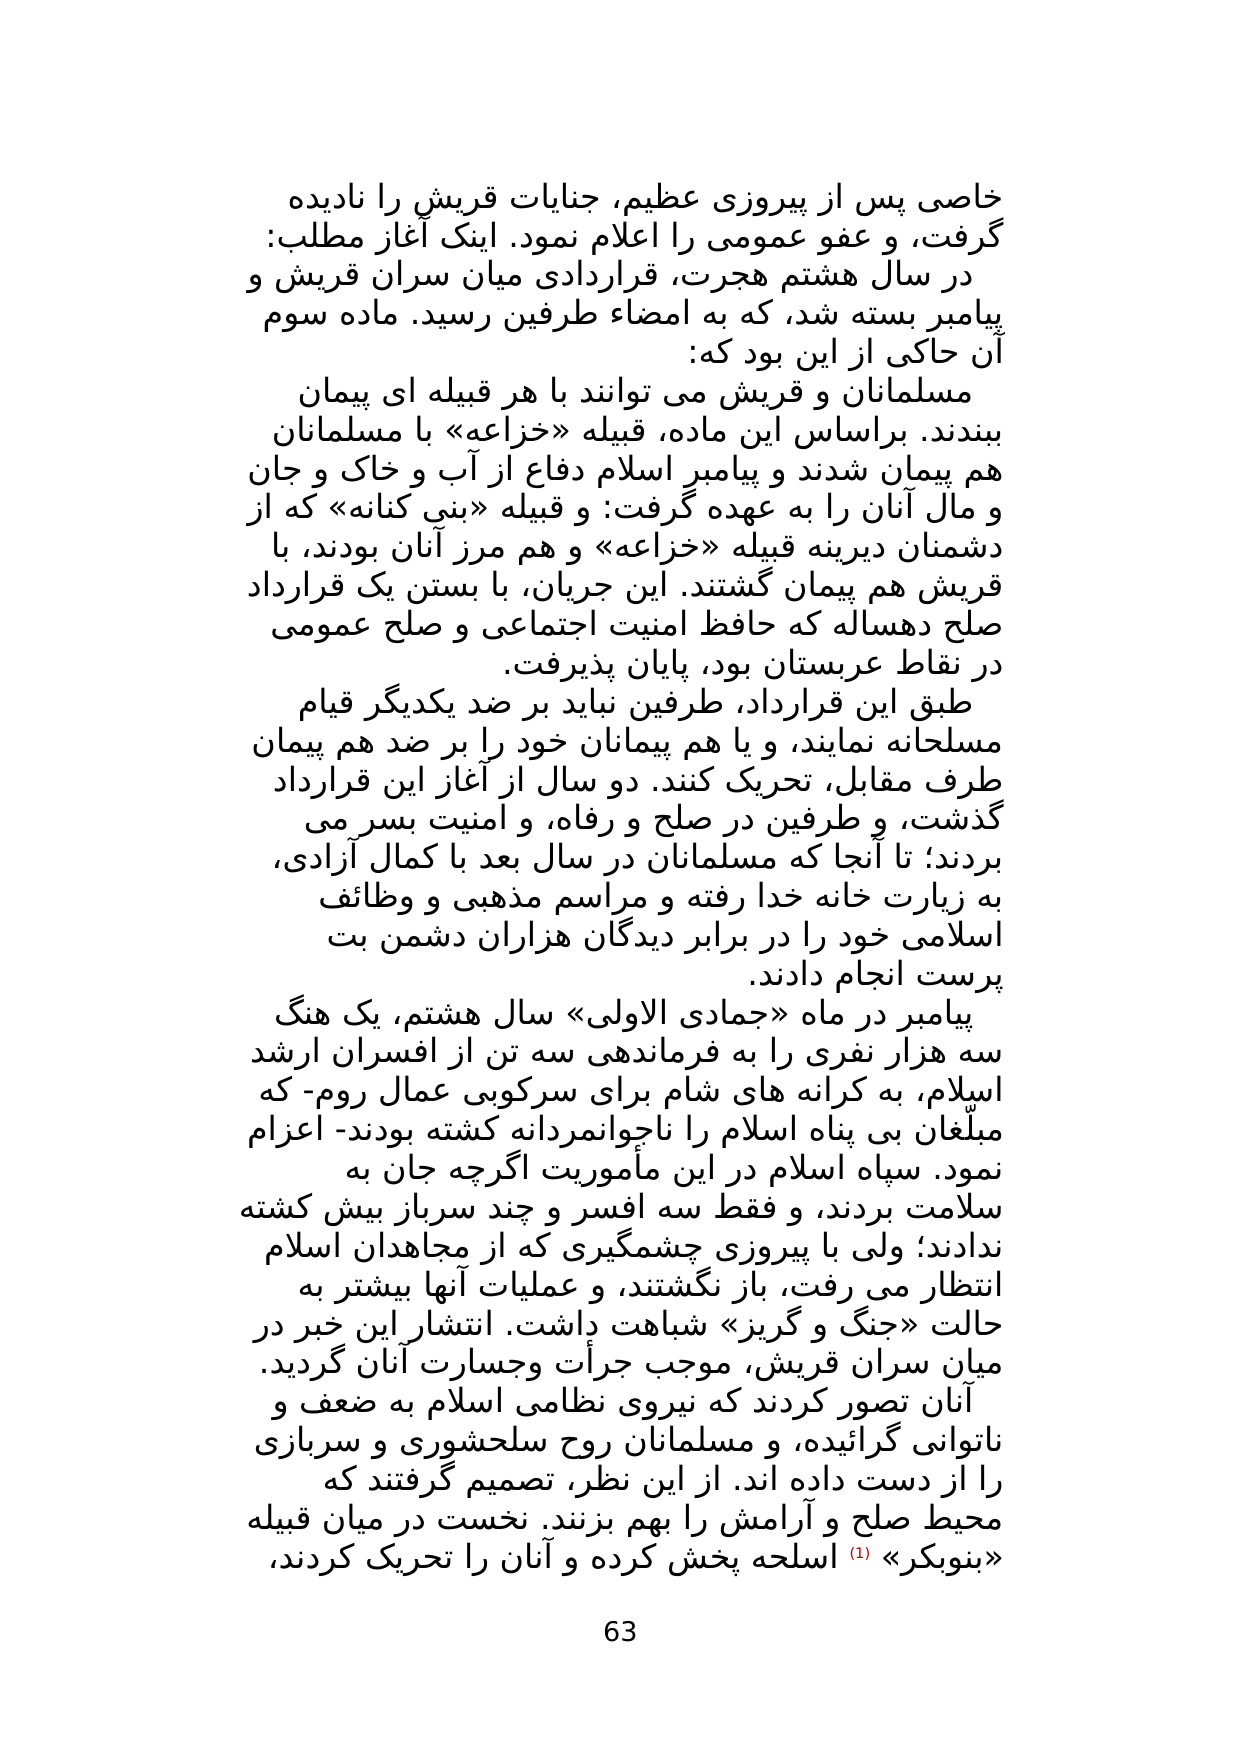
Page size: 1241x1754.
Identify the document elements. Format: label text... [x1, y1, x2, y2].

text مسلمانان و قریش می توانند با هر قبیله ای پیمان ببندند. براساس این ماده، قبیله «خزاعه» با مسلمانان هم پیمان شدند و پیامبر اسلام دفاع از آب و خاک و جان و مال آنان را به عهده گرفت: و قبیله «بنی کنانه» که از دشمنان دیرینه قبیله «خزاعه» و هم مرز آنان بودند، با قریش هم پیمان گشتند. این جریان، با بستن یک قرارداد صلح دهساله که حافظ امنیت اجتماعی و صلح عمومی در نقاط عربستان بود، پایان پذیرفت. [236, 371, 1004, 682]
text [236, 177, 1004, 255]
text در سال هشتم هجرت، قراردادی میان سران قریش و پیامبر بسته شد، که به امضاء طرفین رسید. ماده سوم آن حاکی از این بود که: [236, 255, 1004, 371]
text طبق این قرارداد، طرفین نباید بر ضد یکدیگر قیام مسلحانه نمایند، و یا هم پیمانان خود را بر ضد هم پیمان طرف مقابل، تحریک کنند. دو سال از آغاز این قرارداد گذشت، و طرفین در صلح و رفاه، و امنیت بسر می بردند؛ تا آنجا که مسلمانان در سال بعد با کمال آزادی، به زیارت خانه خدا رفته و مراسم مذهبی و وظائف اسلامی خود را در برابر دیدگان هزاران دشمن بت پرست انجام دادند. [236, 682, 1004, 993]
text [236, 1382, 1004, 1576]
text پیامبر در ماه «جمادی الاولی» سال هشتم، یک هنگ سه هزار نفری را به فرماندهی سه تن از افسران ارشد اسلام، به کرانه های شام برای سرکوبی عمال روم- که مبلّغان بی پناه اسلام را ناجوانمردانه کشته بودند- اعزام نمود. سپاه اسلام در این مأموریت اگرچه جان به سلامت بردند، و فقط سه افسر و چند سرباز بیش کشته ندادند؛ ولی با پیروزی چشمگیری که از مجاهدان اسلام انتظار می رفت، باز نگشتند، و عملیات آنها بیشتر به حالت «جنگ و گریز» شباهت داشت. انتشار این خبر در میان سران قریش، موجب جرأت وجسارت آنان گردید. [236, 993, 1004, 1382]
